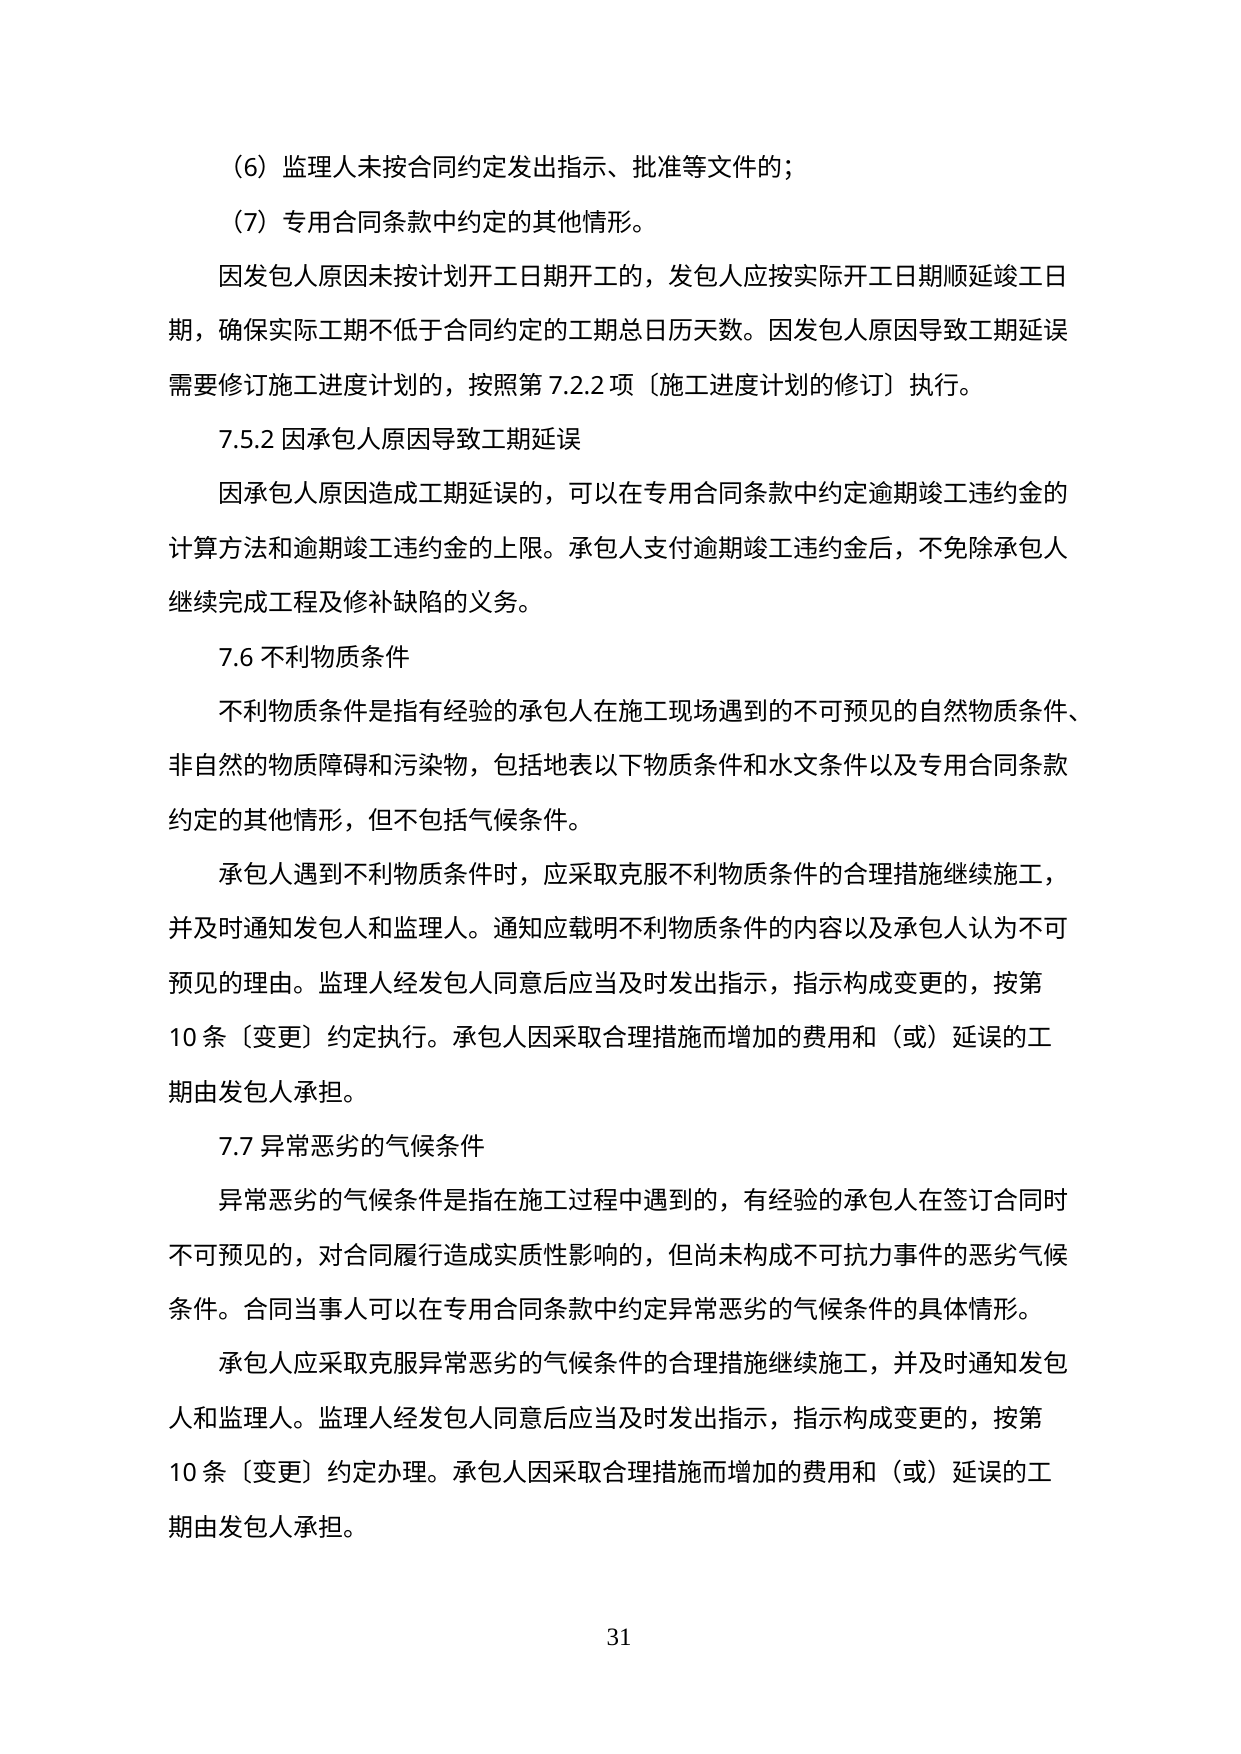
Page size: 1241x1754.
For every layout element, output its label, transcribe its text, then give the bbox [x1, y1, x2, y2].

text 不利物质条件是指有经验的承包人在施工现场遇到的不可预见的自然物质条件、非自然的物质障碍和污染物，包括地表以下物质条件和水文条件以及专用合同条款约定的其他情形，但不包括气候条件。 [168, 691, 1069, 836]
text 7.7 异常恶劣的气候条件 [168, 1126, 1069, 1163]
text （6）监理人未按合同约定发出指示、批准等文件的； [168, 148, 1069, 184]
text 异常恶劣的气候条件是指在施工过程中遇到的，有经验的承包人在签订合同时不可预见的，对合同履行造成实质性影响的，但尚未构成不可抗力事件的恶劣气候条件。合同当事人可以在专用合同条款中约定异常恶劣的气候条件的具体情形。 [168, 1181, 1069, 1326]
text （7）专用合同条款中约定的其他情形。 [168, 202, 1069, 238]
text 因发包人原因未按计划开工日期开工的，发包人应按实际开工日期顺延竣工日期，确保实际工期不低于合同约定的工期总日历天数。因发包人原因导致工期延误需要修订施工进度计划的，按照第7.2.2项〔施工进度计划的修订〕执行。 [168, 256, 1069, 401]
text 承包人应采取克服异常恶劣的气候条件的合理措施继续施工，并及时通知发包人和监理人。监理人经发包人同意后应当及时发出指示，指示构成变更的，按第10条〔变更〕约定办理。承包人因采取合理措施而增加的费用和（或）延误的工期由发包人承担。 [168, 1344, 1069, 1543]
text 因承包人原因造成工期延误的，可以在专用合同条款中约定逾期竣工违约金的计算方法和逾期竣工违约金的上限。承包人支付逾期竣工违约金后，不免除承包人继续完成工程及修补缺陷的义务。 [168, 474, 1069, 619]
text 7.5.2 因承包人原因导致工期延误 [168, 419, 1069, 456]
text 承包人遇到不利物质条件时，应采取克服不利物质条件的合理措施继续施工，并及时通知发包人和监理人。通知应载明不利物质条件的内容以及承包人认为不可预见的理由。监理人经发包人同意后应当及时发出指示，指示构成变更的，按第10条〔变更〕约定执行。承包人因采取合理措施而增加的费用和（或）延误的工期由发包人承担。 [168, 854, 1069, 1108]
text 7.6 不利物质条件 [168, 637, 1069, 673]
